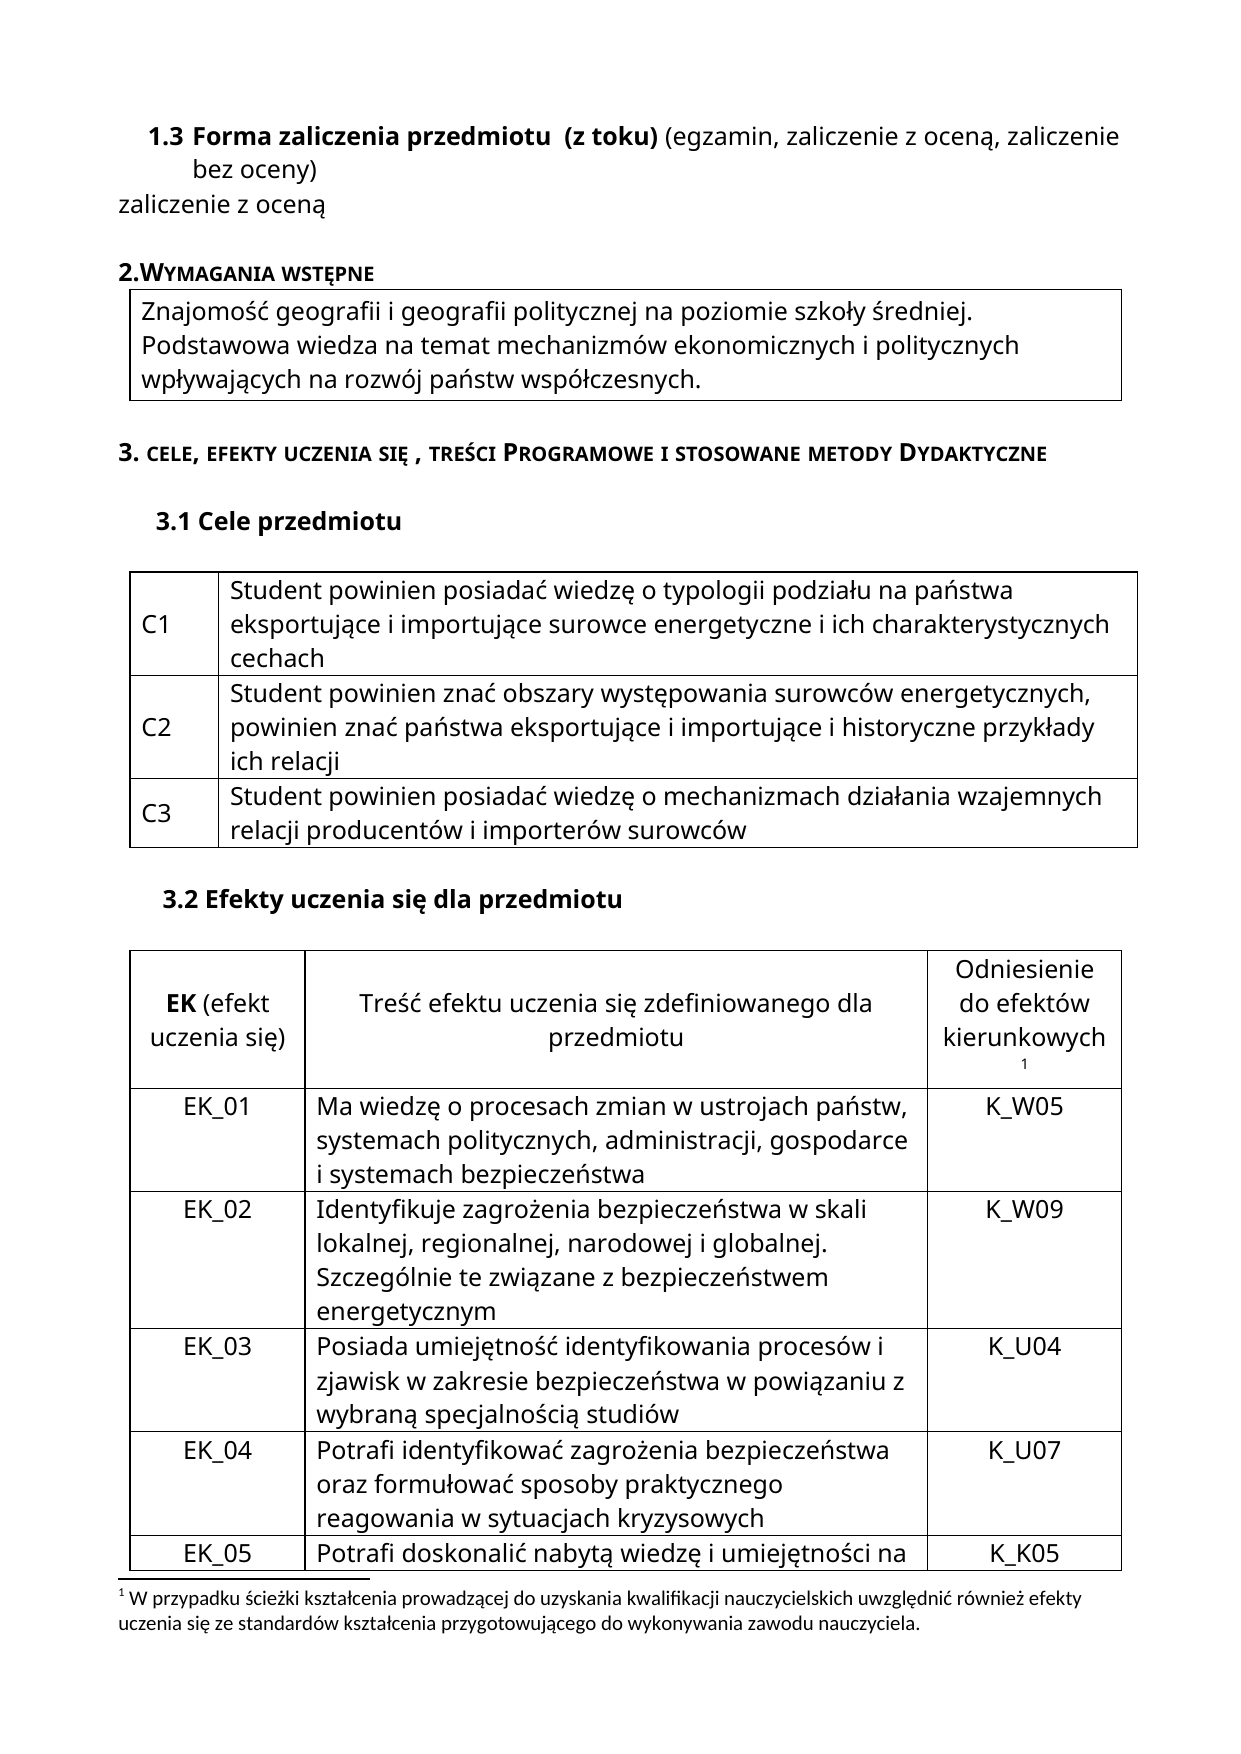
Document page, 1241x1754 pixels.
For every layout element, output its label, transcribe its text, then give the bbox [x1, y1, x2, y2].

table_cell EK_02 [131, 1192, 304, 1328]
text 3.2 Efekty uczenia się dla przedmiotu [162, 882, 1122, 916]
table_cell K_W05 [928, 1089, 1121, 1191]
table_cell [306, 1536, 927, 1569]
table_header Znajomość geografii i geografii politycznej na poziomie szkoły średniej. Podstawowa wiedza na temat mechanizmów ekonomicznych i politycznych wpływających na rozwój państw współczesnych. [131, 290, 1121, 400]
table_header Odniesienie do efektów kierunkowych [928, 951, 1121, 1087]
table_cell Ma wiedzę o procesach zmian w ustrojach państw, systemach politycznych, administracji, gospodarce i systemach bezpieczeństwa [306, 1089, 927, 1191]
table_cell Student powinien znać obszary występowania surowców energetycznych, powinien znać państwa eksportujące i importujące i historyczne przykłady ich relacji [219, 676, 1137, 778]
text 3. cele, efekty uczenia się , treści Programowe i stosowane metody Dydaktyczne [118, 435, 1122, 469]
table_cell K_U04 [928, 1329, 1121, 1431]
table_cell Posiada umiejętność identyfikowania procesów i zjawisk w zakresie bezpieczeństwa w powiązaniu z wybraną specjalnością studiów [306, 1329, 927, 1431]
text 3.1 Cele przedmiotu [156, 503, 1122, 537]
table_cell Identyfikuje zagrożenia bezpieczeństwa w skali lokalnej, regionalnej, narodowej i globalnej. Szczególnie te związane z bezpieczeństwem energetycznym [306, 1192, 927, 1328]
table_header Student powinien posiadać wiedzę o typologii podziału na państwa eksportujące i importujące surowce energetyczne i ich charakterystycznych cechach [219, 573, 1137, 674]
table_cell C3 [131, 779, 218, 847]
table_cell Student powinien posiadać wiedzę o mechanizmach działania wzajemnych relacji producentów i importerów surowców [219, 779, 1137, 847]
table_header EK (efekt uczenia się) [131, 951, 304, 1087]
text zaliczenie z oceną [118, 186, 1122, 220]
table_cell EK_03 [131, 1329, 304, 1431]
table_header Treść efektu uczenia się zdefiniowanego dla przedmiotu [306, 951, 927, 1087]
table_cell EK_04 [131, 1432, 304, 1534]
text 1.3 Forma zaliczenia przedmiotu (z toku) (egzamin, zaliczenie z oceną, zaliczenie bez oceny) [148, 118, 1122, 186]
table_cell K_K05 [928, 1536, 1121, 1569]
table_cell C2 [131, 676, 218, 778]
table_cell K_U07 [928, 1432, 1121, 1534]
table_cell K_W09 [928, 1192, 1121, 1328]
table_cell EK_05 [131, 1536, 304, 1569]
table_header C1 [131, 573, 218, 674]
text 2.Wymagania wstępne [118, 254, 1122, 288]
table_cell EK_01 [131, 1089, 304, 1191]
table_cell Potrafi identyfikować zagrożenia bezpieczeństwa oraz formułować sposoby praktycznego reagowania w sytuacjach kryzysowych [306, 1432, 927, 1534]
